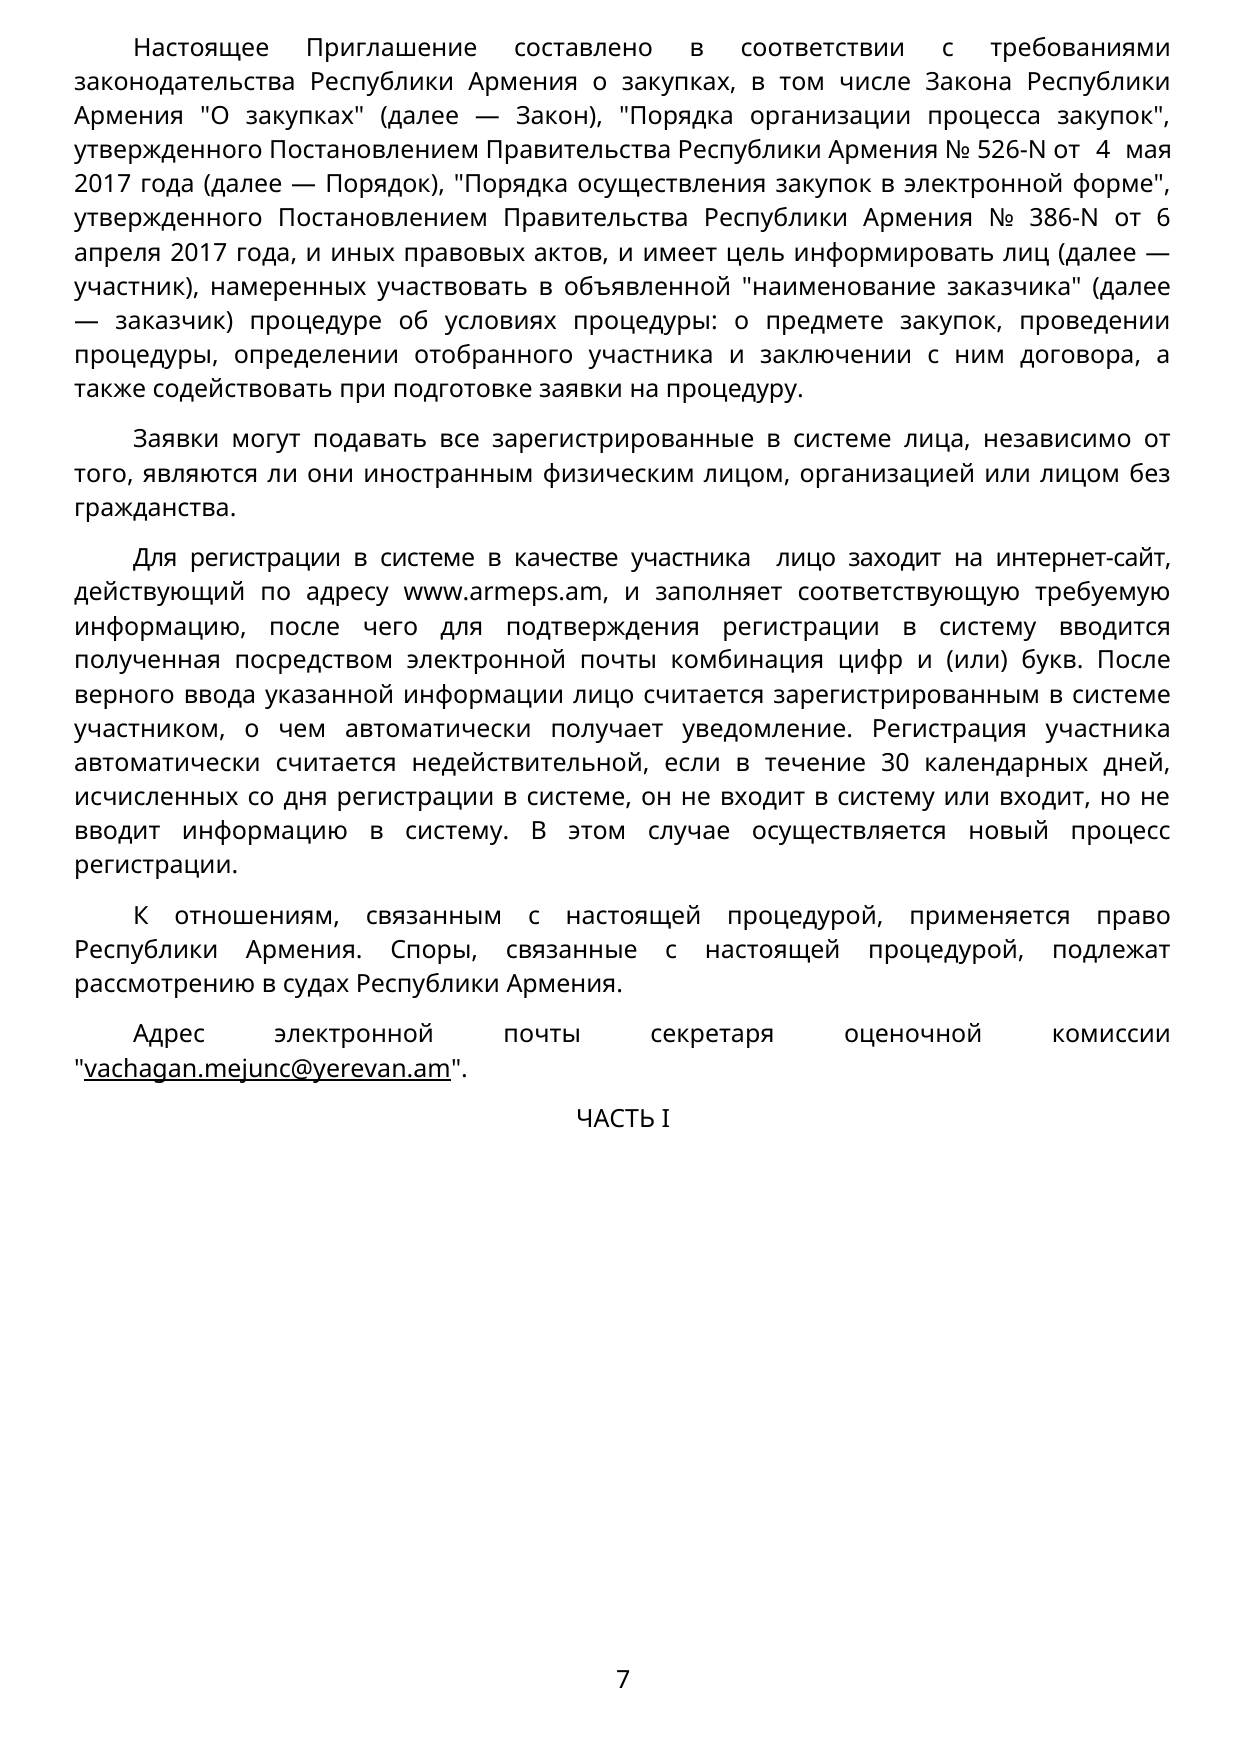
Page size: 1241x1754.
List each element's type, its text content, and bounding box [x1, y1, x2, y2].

text Настоящее Приглашение составлено в соответствии с требованиями законодательства Республики Армения о закупках, в том числе Закона Республики Армения "О закупках" (далее — Закон), "Порядка организации процесса закупок", утвержденного Постановлением Правительства Республики Армения № 526-N от 4 мая 2017 года (далее — Порядок), "Порядка осуществления закупок в электронной форме", утвержденного Постановлением Правительства Республики Армения № 386-N от 6 апреля 2017 года, и иных правовых актов, и имеет цель информировать лиц (далее — участник), намеренных участвовать в объявленной "наименование заказчика" (далее — заказчик) процедуре об условиях процедуры: о предмете закупок, проведении процедуры, определении отобранного участника и заключении с ним договора, а также содействовать при подготовке заявки на процедуру. [74, 29, 1172, 404]
text ЧАСТЬ I [74, 1101, 1172, 1135]
text Заявки могут подавать все зарегистрированные в системе лица, независимо от того, являются ли они иностранным физическим лицом, организацией или лицом без гражданства. [74, 421, 1172, 523]
text Для регистрации в системе в качестве участника лицо заходит на интернет-сайт, действующий по адресу www.armeps.am, и заполняет соответствующую требуемую информацию, после чего для подтверждения регистрации в систему вводится полученная посредством электронной почты комбинация цифр и (или) букв. После верного ввода указанной информации лицо считается зарегистрированным в системе участником, о чем автоматически получает уведомление. Регистрация участника автоматически считается недействительной, если в течение 30 календарных дней, исчисленных со дня регистрации в системе, он не входит в систему или входит, но не вводит информацию в систему. В этом случае осуществляется новый процесс регистрации. [74, 540, 1172, 881]
text Адрес электронной почты секретаря оценочной комиссии "vachagan.mejunc@yerevan.am". [74, 1016, 1172, 1084]
text К отношениям, связанным с настоящей процедурой, применяется право Республики Армения. Споры, связанные с настоящей процедурой, подлежат рассмотрению в судах Республики Армения. [74, 897, 1172, 999]
